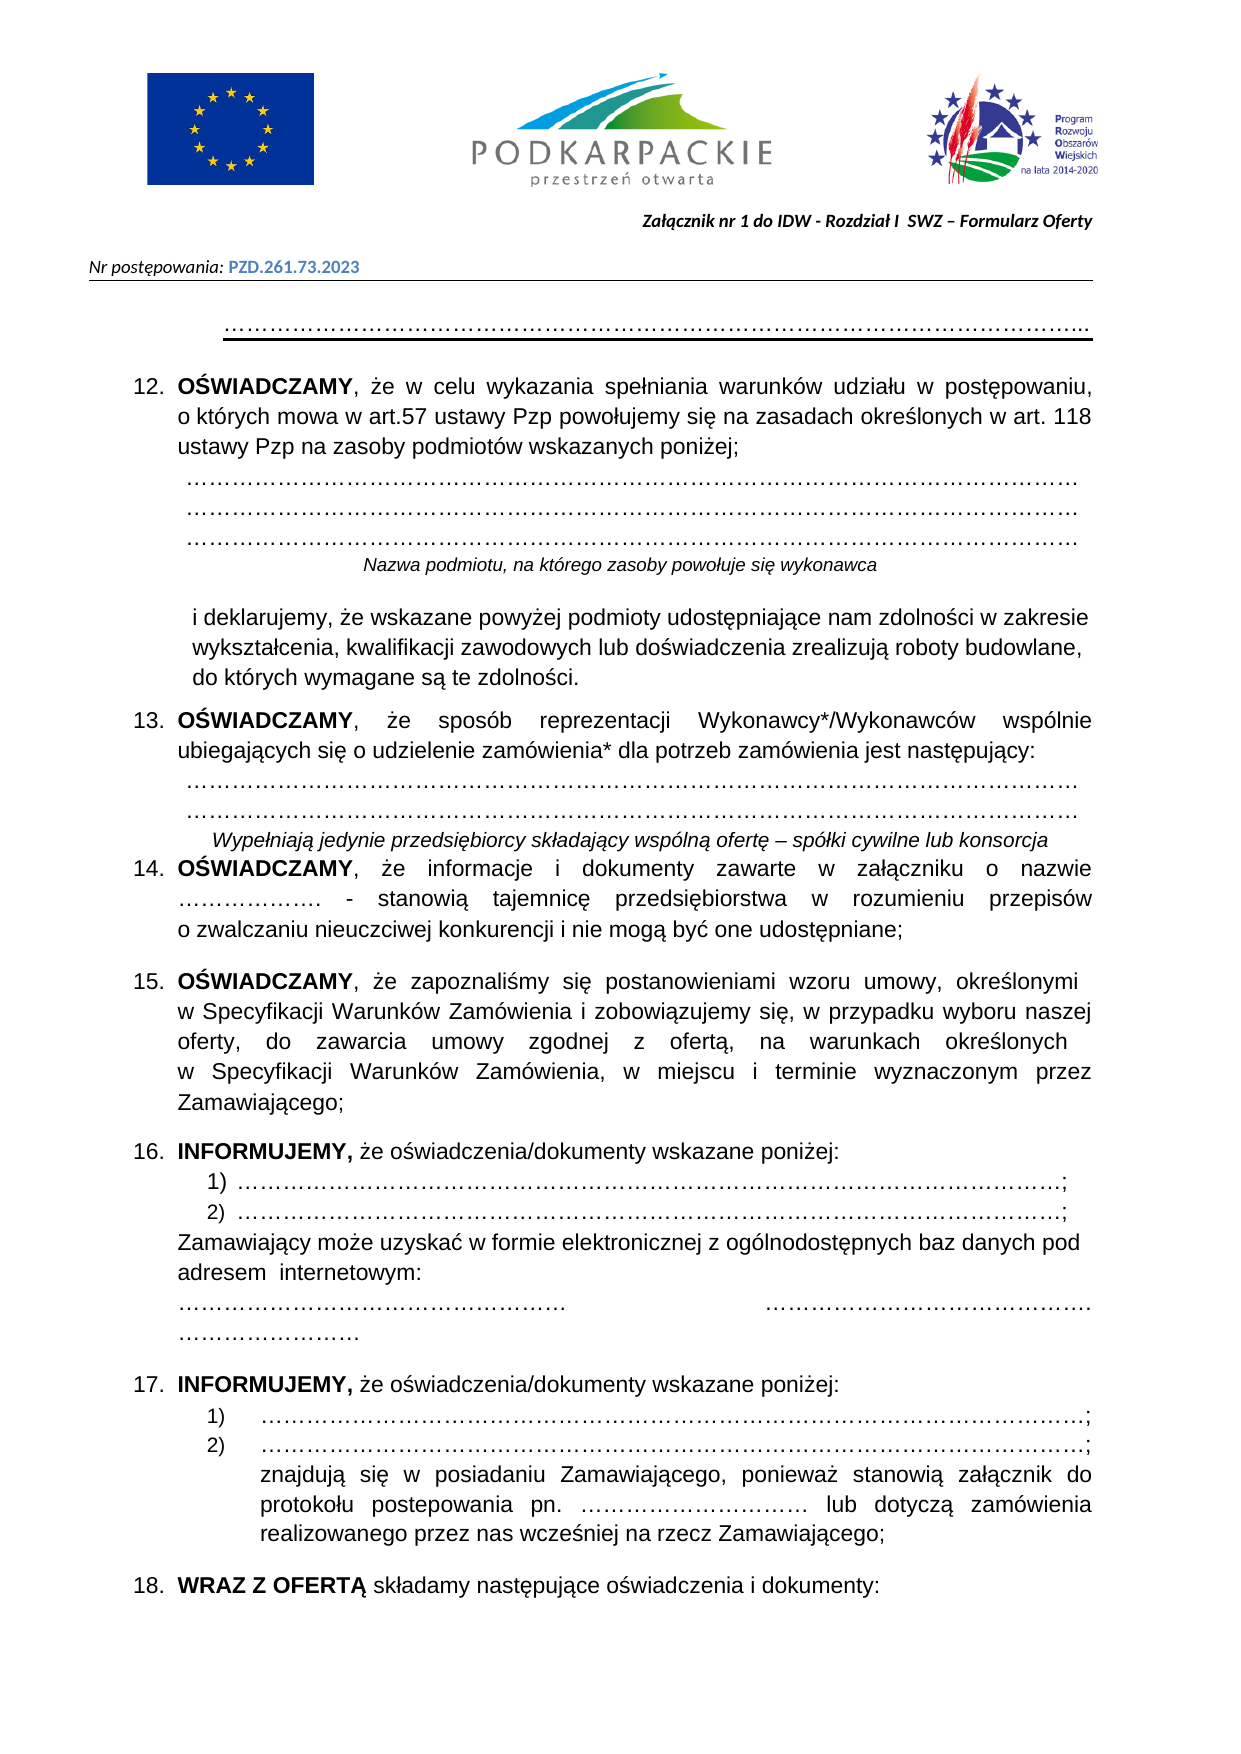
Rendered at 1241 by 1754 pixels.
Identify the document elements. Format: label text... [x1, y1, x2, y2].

picture [926, 72, 1098, 186]
list ………………………………………………………………………………………………; [207, 1198, 1093, 1225]
list OŚWIADCZAMY, że zapoznaliśmy się postanowieniami wzoru umowy, określonymi w Specyfikacji Warunków Zamówienia i zobowiązujemy się, w przypadku wyboru naszej oferty, do zawarcia umowy zgodnej z ofertą, na warunkach określonych w Specyfikacji Warunków Zamówienia, w miejscu i terminie wyznaczonym przez Zamawiającego; [133, 968, 1093, 1115]
picture [147, 73, 314, 185]
list ………………………………………………………………………………………………; [207, 1431, 1093, 1458]
list OŚWIADCZAMY, że informacje i dokumenty zawarte w załączniku o nazwie ………………. - stanowią tajemnicę przedsiębiorstwa w rozumieniu przepisów o zwalczaniu nieuczciwej konkurencji i nie mogą być one udostępniane; [133, 855, 1093, 942]
list OŚWIADCZAMY, że w celu wykazania spełniania warunków udziału w postępowaniu, o których mowa w art.57 ustawy Pzp powołujemy się na zasadach określonych w art. 118 ustawy Pzp na zasoby podmiotów wskazanych poniżej; [133, 373, 1093, 459]
list INFORMUJEMY, że oświadczenia/dokumenty wskazane poniżej: [133, 1138, 1093, 1164]
list ………………………………………………………………………………………………; [207, 1168, 1093, 1194]
list Zamawiający może uzyskać w formie elektronicznej z ogólnodostępnych baz danych pod adresem internetowym: [177, 1228, 1093, 1285]
text i deklarujemy, że wskazane powyżej podmioty udostępniające nam zdolności w zakresie wykształcenia, kwalifikacji zawodowych lub doświadczenia zrealizują roboty budowlane, do których wymagane są te zdolności. [192, 604, 1093, 690]
list ………………………………………………………………………………………………; [207, 1402, 1093, 1428]
list WRAZ Z OFERTĄ składamy następujące oświadczenia i dokumenty: [133, 1572, 1093, 1598]
list ……………………………………………………………………………………………………………………………………………………………………………………………………………………………………………………………………………………………………………………… [185, 463, 1093, 550]
text …………………………………………………………………………………………………... [223, 310, 1093, 338]
list OŚWIADCZAMY, że sposób reprezentacji Wykonawcy*/Wykonawców wspólnie ubiegających się o udzielenie zamówienia* dla potrzeb zamówienia jest następujący: [133, 707, 1093, 763]
list …………………………………………… …………………………………….…………………… [177, 1289, 1093, 1346]
list Wypełniają jedynie przedsiębiorcy składający wspólną ofertę – spółki cywilne lub konsorcja [177, 828, 1093, 852]
picture [472, 73, 772, 187]
list INFORMUJEMY, że oświadczenia/dokumenty wskazane poniżej: [133, 1371, 1093, 1398]
list znajdują się w posiadaniu Zamawiającego, ponieważ stanowią załącznik do protokołu postepowania pn. ………………………… lub dotyczą zamówienia realizowanego przez nas wcześniej na rzecz Zamawiającego; [260, 1461, 1093, 1547]
text ……………………………………………………………………………………………………………………………………………………………………………………………………………… [185, 767, 1093, 824]
text Nazwa podmiotu, na którego zasoby powołuje się wykonawca [148, 554, 1093, 576]
